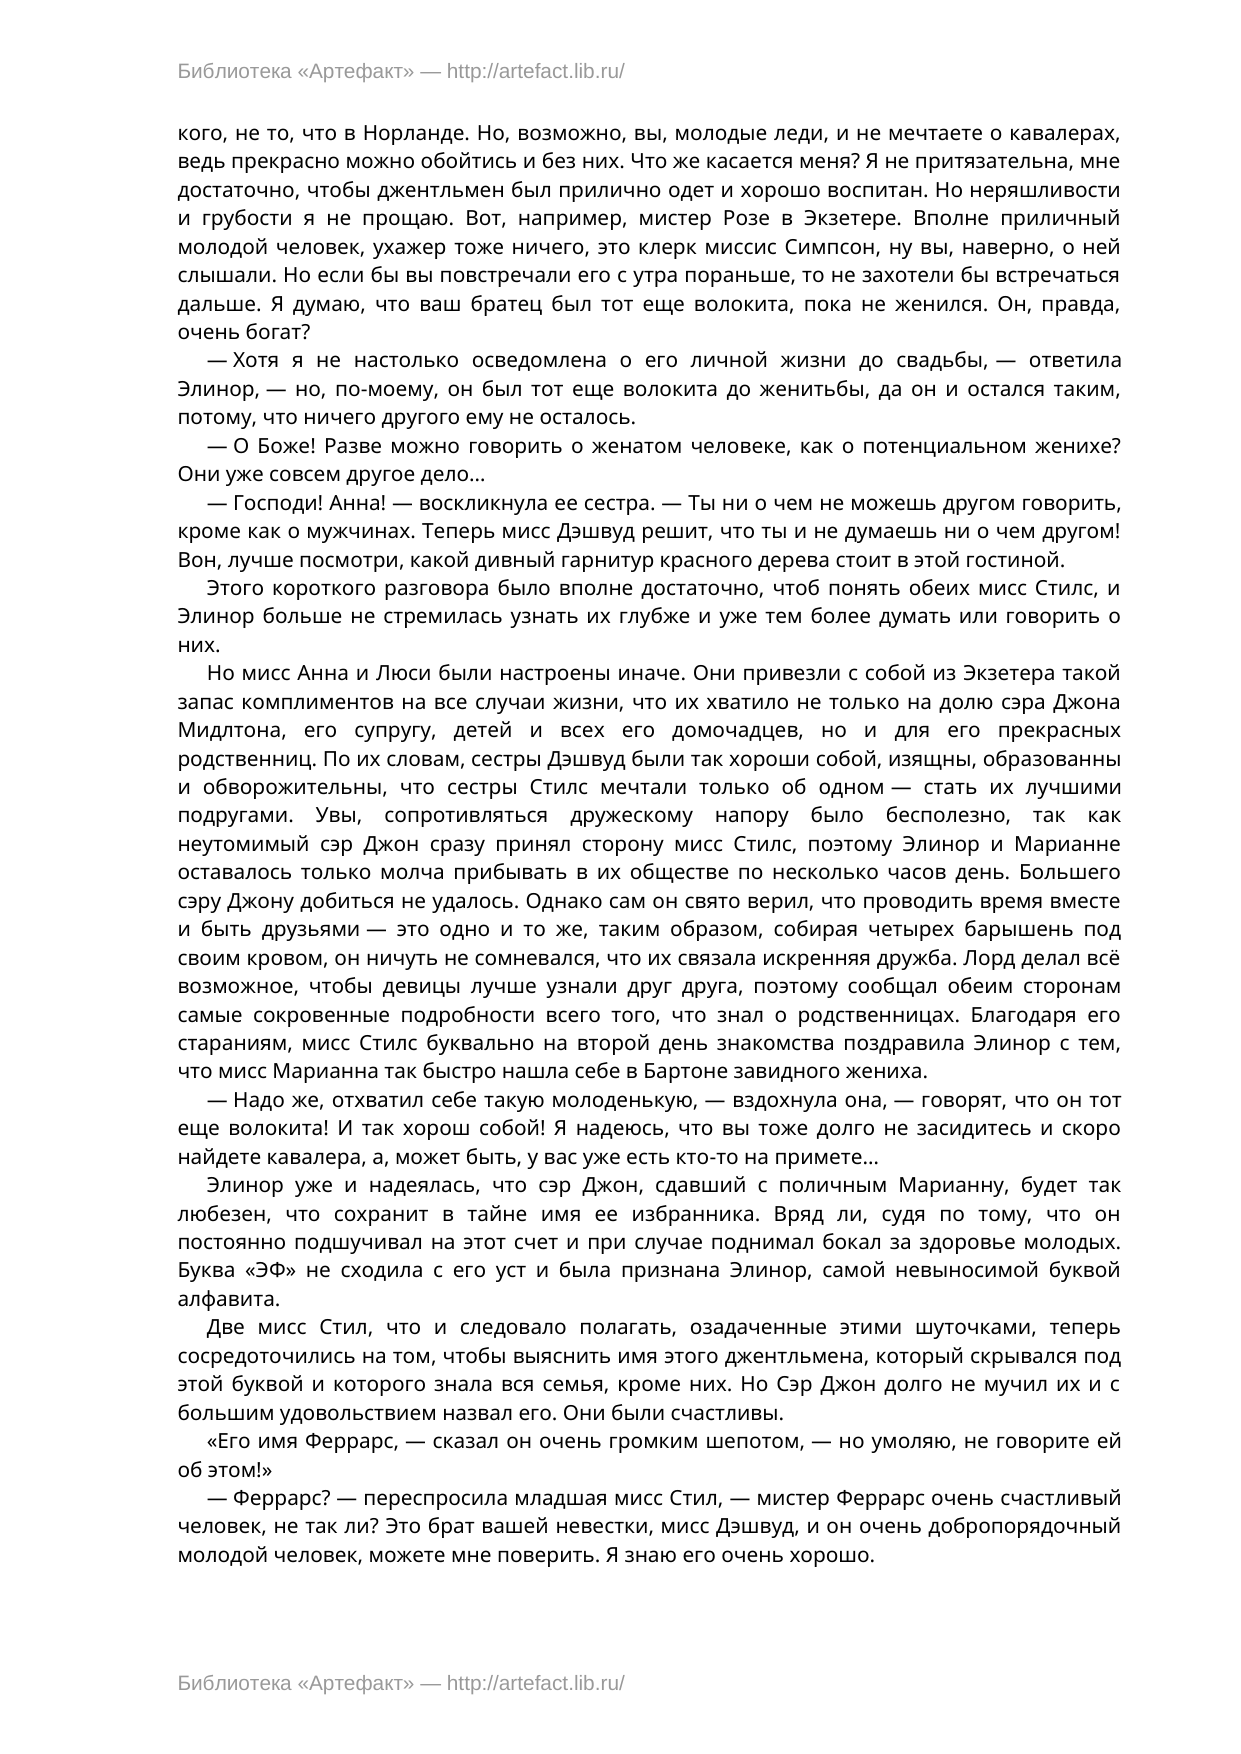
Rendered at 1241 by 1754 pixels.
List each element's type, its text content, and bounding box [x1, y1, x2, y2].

text Две мисс Стил, что и следовало полагать, озадаченные этими шуточками, теперь сосредоточились на том, чтобы выяснить имя этого джентльмена, который скрывался под этой буквой и которого знала вся семья, кроме них. Но Сэр Джон долго не мучил их и с большим удовольствием назвал его. Они были счастливы. [177, 1312, 1122, 1426]
text Элинор уже и надеялась, что сэр Джон, сдавший с поличным Марианну, будет так любезен, что сохранит в тайне имя ее избранника. Вряд ли, судя по тому, что он постоянно подшучивал на этот счет и при случае поднимал бокал за здоровье молодых. Буква «ЭФ» не сходила с его уст и была признана Элинор, самой невыносимой буквой алфавита. [177, 1170, 1122, 1312]
text Но мисс Анна и Люси были настроены иначе. Они привезли с собой из Экзетера такой запас комплиментов на все случаи жизни, что их хватило не только на долю сэра Джона Мидлтона, его супругу, детей и всех его домочадцев, но и для его прекрасных родственниц. По их словам, сестры Дэшвуд были так хороши собой, изящны, образованны и обворожительны, что сестры Стилс мечтали только об одном — стать их лучшими подругами. Увы, сопротивляться дружескому напору было бесполезно, так как неутомимый сэр Джон сразу принял сторону мисс Стилс, поэтому Элинор и Марианне оставалось только молча прибывать в их обществе по несколько часов день. Большего сэру Джону добиться не удалось. Однако сам он свято верил, что проводить время вместе и быть друзьями — это одно и то же, таким образом, собирая четырех барышень под своим кровом, он ничуть не сомневался, что их связала искренняя дружба. Лорд делал всё возможное, чтобы девицы лучше узнали друг друга, поэтому сообщал обеим сторонам самые сокровенные подробности всего того, что знал о родственницах. Благодаря его стараниям, мисс Стилс буквально на второй день знакомства поздравила Элинор с тем, что мисс Марианна так быстро нашла себе в Бартоне завидного жениха. [177, 658, 1122, 1085]
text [177, 118, 1122, 346]
text «Его имя Феррарс, — сказал он очень громким шепотом, — но умоляю, не говорите ей об этом!» [177, 1426, 1122, 1483]
text — Господи! Анна! — воскликнула ее сестра. — Ты ни о чем не можешь другом говорить, кроме как о мужчинах. Теперь мисс Дэшвуд решит, что ты и не думаешь ни о чем другом! Вон, лучше посмотри, какой дивный гарнитур красного дерева стоит в этой гостиной. [177, 488, 1122, 573]
text — О Боже! Разве можно говорить о женатом человеке, как о потенциальном женихе? Они уже совсем другое дело… [177, 431, 1122, 488]
text — Феррарс? — переспросила младшая мисс Стил, — мистер Феррарс очень счастливый человек, не так ли? Это брат вашей невестки, мисс Дэшвуд, и он очень добропорядочный молодой человек, можете мне поверить. Я знаю его очень хорошо. [177, 1483, 1122, 1568]
text — Хотя я не настолько осведомлена о его личной жизни до свадьбы, — ответила Элинор, — но, по-моему, он был тот еще волокита до женитьбы, да он и остался таким, потому, что ничего другого ему не осталось. [177, 346, 1122, 431]
text — Надо же, отхватил себе такую молоденькую, — вздохнула она, — говорят, что он тот еще волокита! И так хорош собой! Я надеюсь, что вы тоже долго не засидитесь и скоро найдете кавалера, а, может быть, у вас уже есть кто-то на примете… [177, 1085, 1122, 1170]
text Этого короткого разговора было вполне достаточно, чтоб понять обеих мисс Стилс, и Элинор больше не стремилась узнать их глубже и уже тем более думать или говорить о них. [177, 573, 1122, 658]
